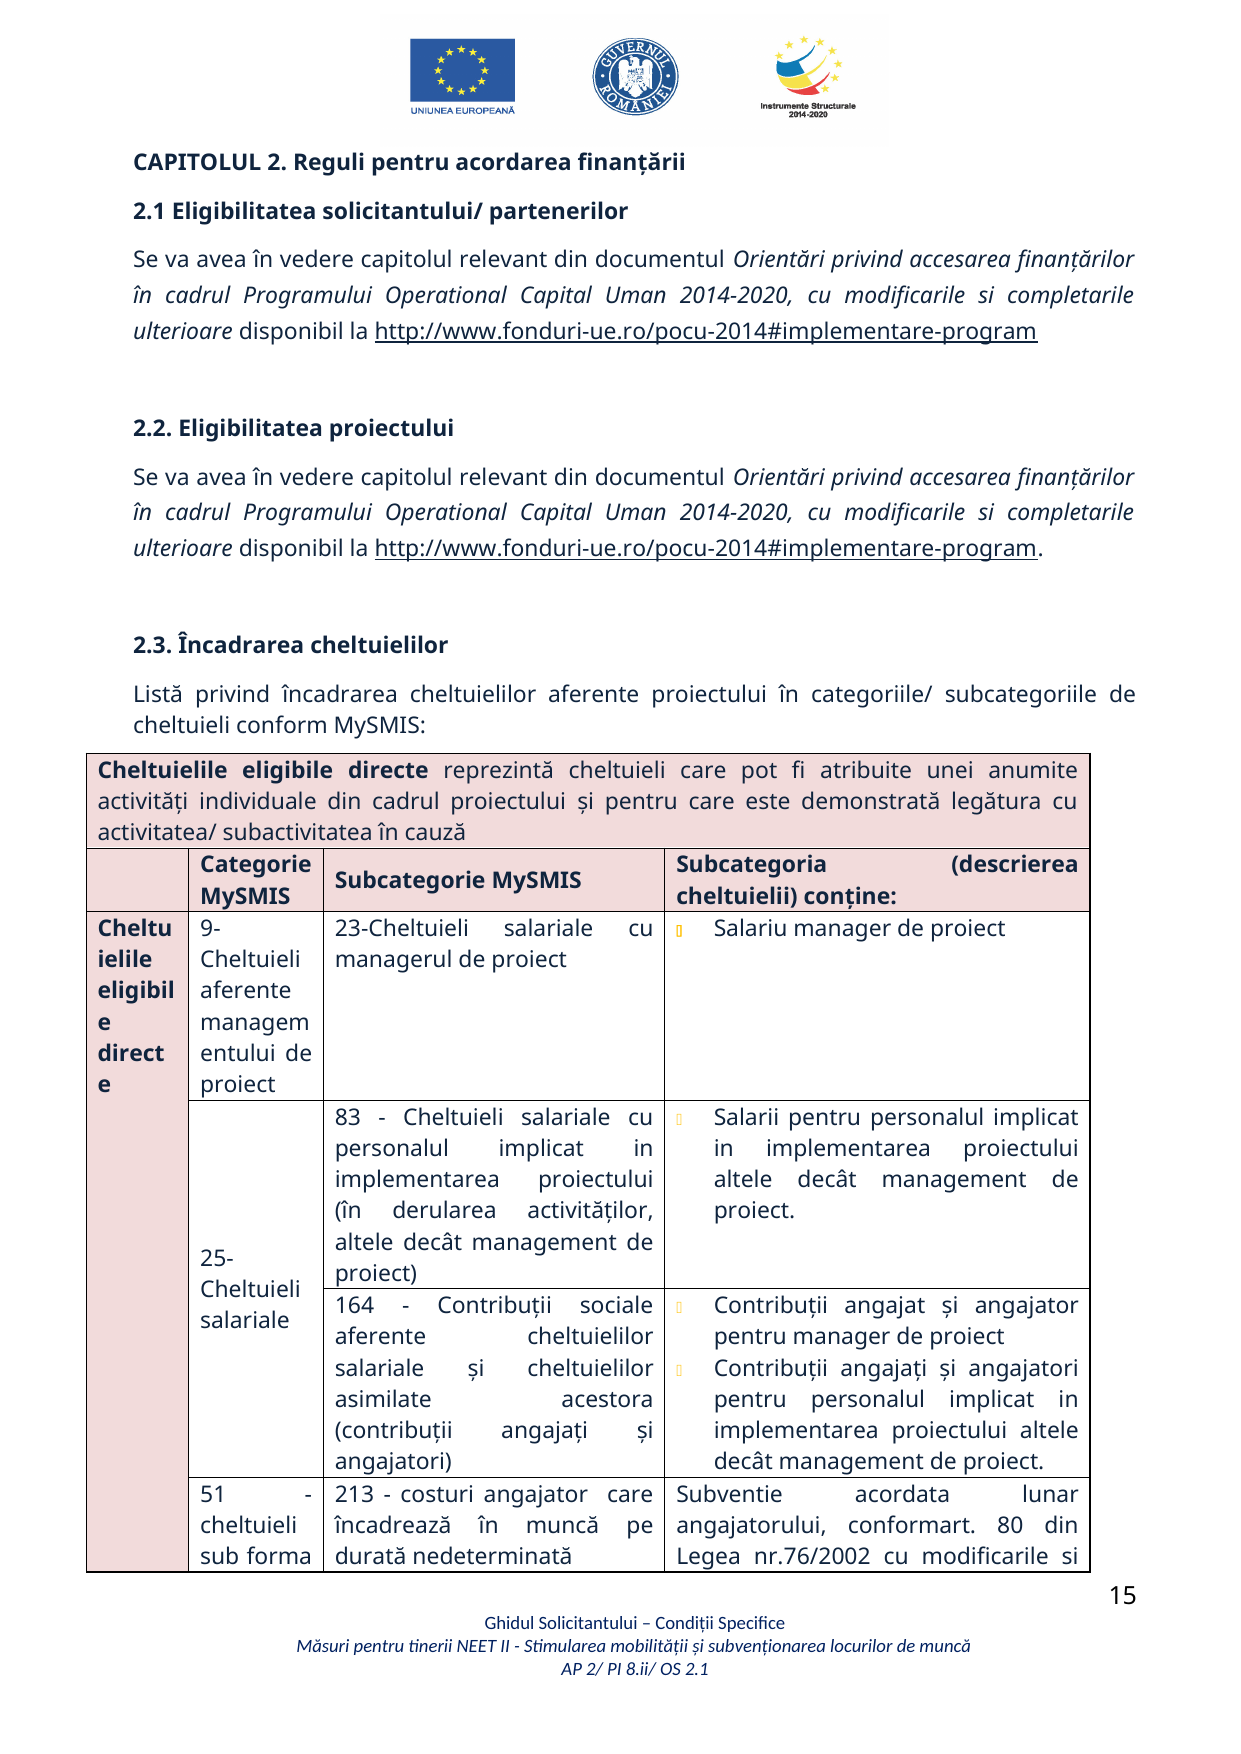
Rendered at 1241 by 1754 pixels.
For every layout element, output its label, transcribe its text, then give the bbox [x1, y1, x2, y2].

table_cell 23-Cheltuieli salariale cu managerul de proiect [324, 912, 664, 1099]
text 2.1 Eligibilitatea solicitantului/ partenerilor [133, 195, 1137, 226]
table_cell Subcategorie MySMIS [324, 849, 664, 911]
text Se va avea în vedere capitolul relevant din documentul Orientări privind accesarea finanțărilor în cadrul Programului Operational Capital Uman 2014-2020, cu modificarile si completarile ulterioare disponibil la http://www.fonduri-ue.ro/pocu-2014#implementare-program. [133, 460, 1137, 563]
table_cell Contribuții angajat şi angajator pentru manager de proiect Contribuții angajați și angajatori pentru personalul implicat in implementarea proiectului altele decât management de proiect. [665, 1289, 1089, 1477]
table_cell 25-Cheltuieli salariale [189, 1101, 323, 1477]
text Se va avea în vedere capitolul relevant din documentul Orientări privind accesarea finanțărilor în cadrul Programului Operational Capital Uman 2014-2020, cu modificarile si completarile ulterioare disponibil la http://www.fonduri-ue.ro/pocu-2014#implementare-program [133, 243, 1137, 346]
subtitle 2.2. Eligibilitatea proiectului [133, 412, 1137, 443]
text Listă privind încadrarea cheltuielilor aferente proiectului în categoriile/ subcategoriile de cheltuieli conform MySMIS: [133, 678, 1137, 740]
table_cell Subcategoria (descrierea cheltuielii) conține: [665, 849, 1089, 911]
subtitle CAPITOLUL 2. Reguli pentru acordarea finanțării [133, 146, 1137, 178]
table_cell 164 - Contribuții sociale aferente cheltuielilor salariale şi cheltuielilor asimilate acestora (contribuții angajați şi angajatori) [324, 1289, 664, 1477]
table_cell Salarii pentru personalul implicat in implementarea proiectului altele decât management de proiect. [665, 1101, 1089, 1288]
table_cell [87, 849, 188, 911]
table_cell 213 - costuri angajator care încadrează în muncă pe durată nedeterminată [324, 1478, 664, 1571]
table_cell Salariu manager de proiect [665, 912, 1089, 1099]
table_cell 51 -cheltuieli sub forma de bareme standard pentru costurile unitare [189, 1478, 323, 1571]
table_cell Cheltuielile eligibile directe [87, 912, 188, 1571]
table_cell 83 - Cheltuieli salariale cu personalul implicat in implementarea proiectului (în derularea activităților, altele decât management de proiect) [324, 1101, 664, 1288]
table_cell 9-Cheltuieli aferente managementului de proiect [189, 912, 323, 1099]
picture [380, 14, 890, 147]
table_header Cheltuielile eligibile directe reprezintă cheltuieli care pot fi atribuite unei anumite activități individuale din cadrul proiectului şi pentru care este demonstrată legătura cu activitatea/ subactivitatea în cauză [87, 754, 1089, 847]
table_cell Categorie MySMIS [189, 849, 323, 911]
subtitle 2.3. Încadrarea cheltuielilor [133, 629, 1137, 660]
